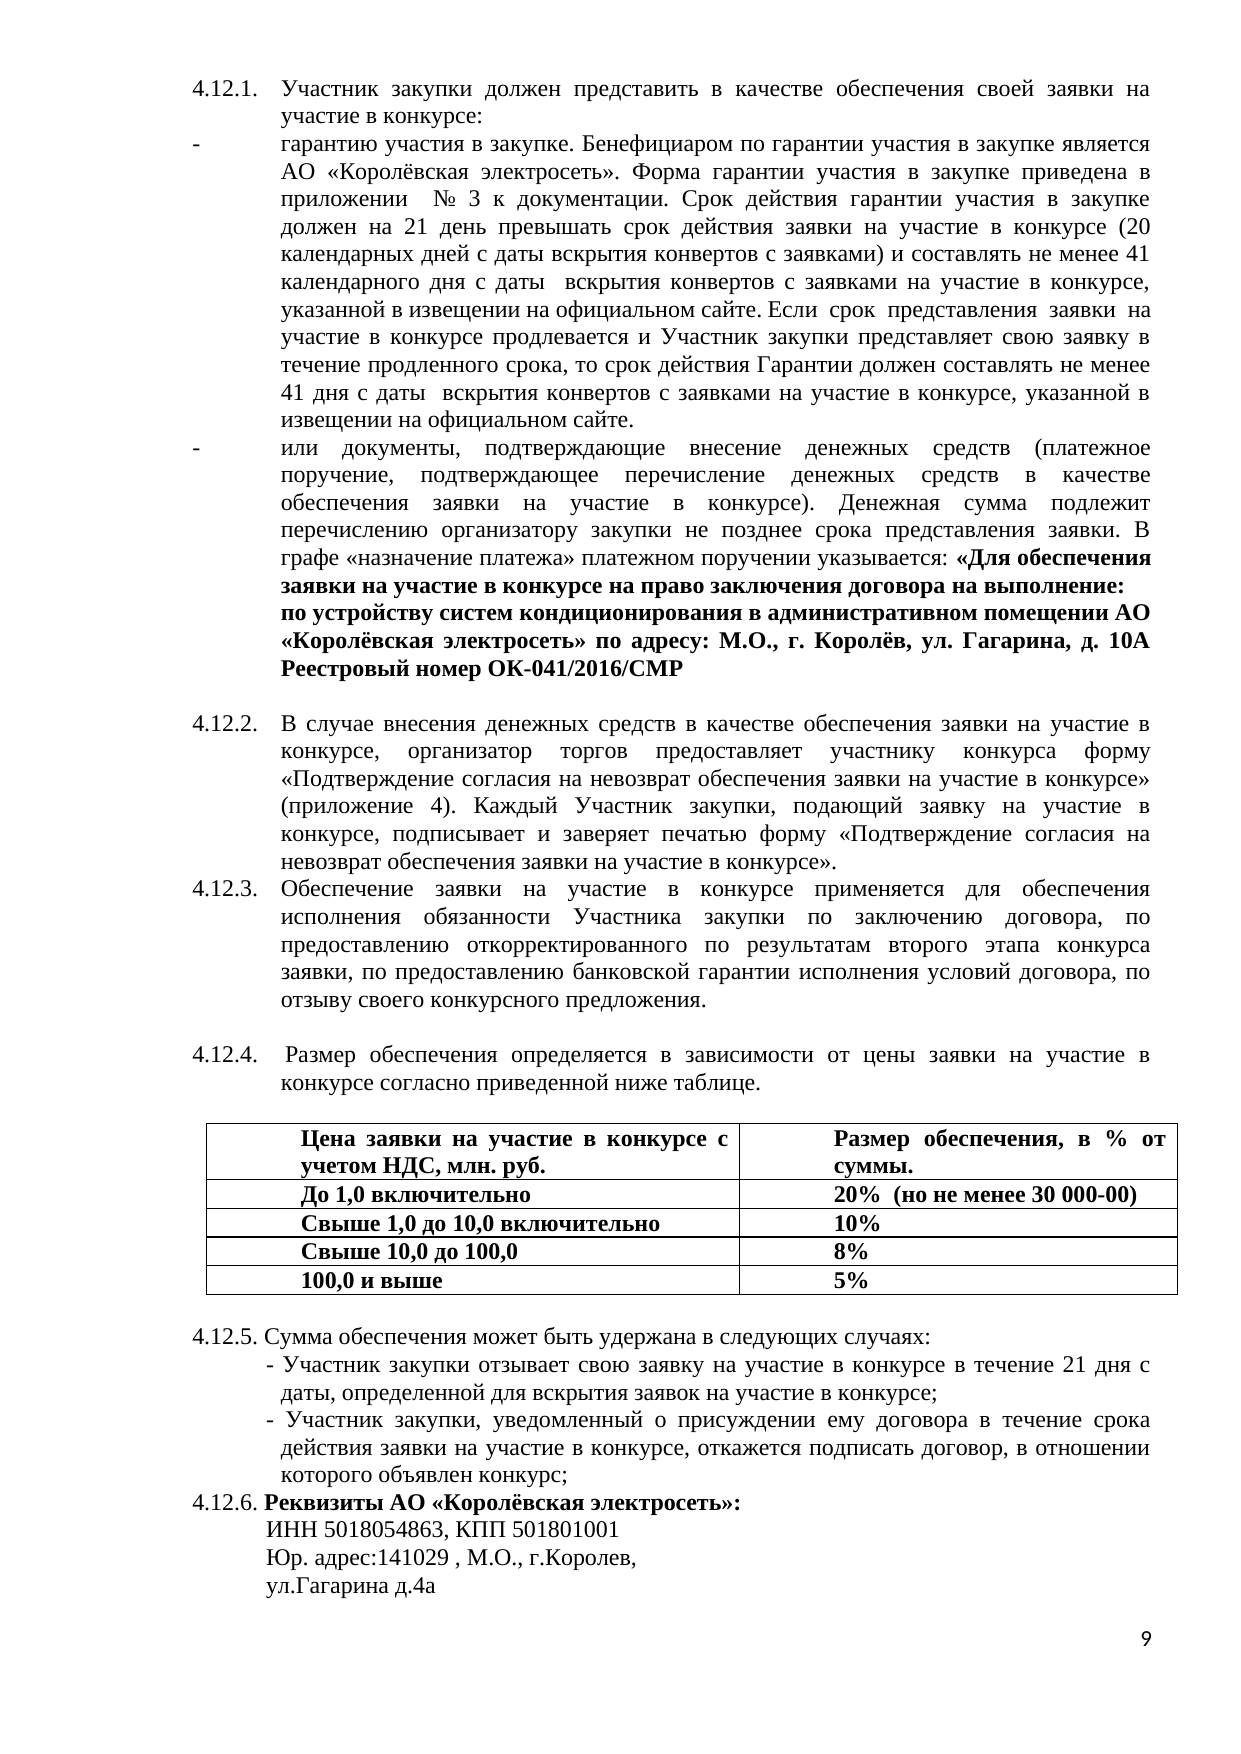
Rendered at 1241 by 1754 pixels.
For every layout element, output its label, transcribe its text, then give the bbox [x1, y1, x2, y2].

table_cell Свыше 1,0 до 10,0 включительно [207, 1209, 739, 1236]
list Участник закупки должен представить в качестве обеспечения своей заявки на участие в конкурсе: [192, 74, 1152, 129]
list В случае внесения денежных средств в качестве обеспечения заявки на участие в конкурсе, организатор торгов предоставляет участнику конкурса форму «Подтверждение согласия на невозврат обеспечения заявки на участие в конкурсе» (приложение 4). Каждый Участник закупки, подающий заявку на участие в конкурсе, подписывает и заверяет печатью форму «Подтверждение согласия на невозврат обеспечения заявки на участие в конкурсе». [192, 709, 1152, 874]
list Обеспечение заявки на участие в конкурсе применяется для обеспечения исполнения обязанности Участника закупки по заключению договора, по предоставлению откорректированного по результатам второго этапа конкурса заявки, по предоставлению банковской гарантии исполнения условий договора, по отзыву своего конкурсного предложения. [192, 874, 1152, 1012]
text Юр. адрес:141029 , М.О., г.Королев, [260, 1543, 1152, 1571]
table_cell 20% (но не менее 30 000-00) [740, 1180, 1177, 1208]
list - гарантию участия в закупке. Бенефициаром по гарантии участия в закупке является АО «Королёвская электросеть». Форма гарантии участия в закупке приведена в приложении № 3 к документации. Срок действия гарантии участия в закупке должен на 21 день превышать срок действия заявки на участие в конкурсе (20 календарных дней с даты вскрытия конвертов с заявками) и составлять не менее 41 календарного дня с даты вскрытия конвертов с заявками на участие в конкурсе, указанной в извещении на официальном сайте. Если срок представления заявки на участие в конкурсе продлевается и Участник закупки представляет свою заявку в течение продленного срока, то срок действия Гарантии должен составлять не менее 41 дня с даты вскрытия конвертов с заявками на участие в конкурсе, указанной в извещении на официальном сайте. [192, 129, 1152, 433]
text - Участник закупки, уведомленный о присуждении ему договора в течение срока действия заявки на участие в конкурсе, откажется подписать договор, в отношении которого объявлен конкурс; [266, 1405, 1152, 1488]
text 4.12.6. Реквизиты АО «Королёвская электросеть»: [192, 1488, 1152, 1516]
text 4.12.4. Размер обеспечения определяется в зависимости от цены заявки на участие в конкурсе согласно приведенной ниже таблице. [192, 1040, 1152, 1095]
table_header Цена заявки на участие в конкурсе с учетом НДС, млн. руб. [207, 1124, 739, 1179]
table_cell 8% [740, 1238, 1177, 1265]
table_cell До 1,0 включительно [207, 1180, 739, 1208]
text ул.Гагарина д.4а [260, 1571, 1152, 1598]
table_header Размер обеспечения, в % от суммы. [740, 1124, 1177, 1179]
text - или документы, подтверждающие внесение денежных средств (платежное поручение, подтверждающее перечисление денежных средств в качестве обеспечения заявки на участие в конкурсе). Денежная сумма подлежит перечислению организатору закупки не позднее срока представления заявки. В графе «назначение платежа» платежном поручении указывается: «Для обеспечения заявки на участие в конкурсе на право заключения договора на выполнение: [192, 433, 1152, 598]
table_cell Свыше 10,0 до 100,0 [207, 1238, 739, 1265]
text по устройству систем кондиционирования в административном помещении АО «Королёвская электросеть» по адресу: М.О., г. Королёв, ул. Гагарина, д. 10А Реестровый номер ОК-041/2016/СМР [192, 598, 1152, 681]
text ИНН 5018054863, КПП 501801001 [260, 1516, 1152, 1543]
table_cell 10% [740, 1209, 1177, 1236]
text 4.12.5. Сумма обеспечения может быть удержана в следующих случаях: [192, 1322, 1152, 1350]
text - Участник закупки отзывает свою заявку на участие в конкурсе в течение 21 дня с даты, определенной для вскрытия заявок на участие в конкурсе; [266, 1350, 1152, 1405]
table_cell 100,0 и выше [207, 1266, 739, 1294]
table_cell 5% [740, 1266, 1177, 1294]
